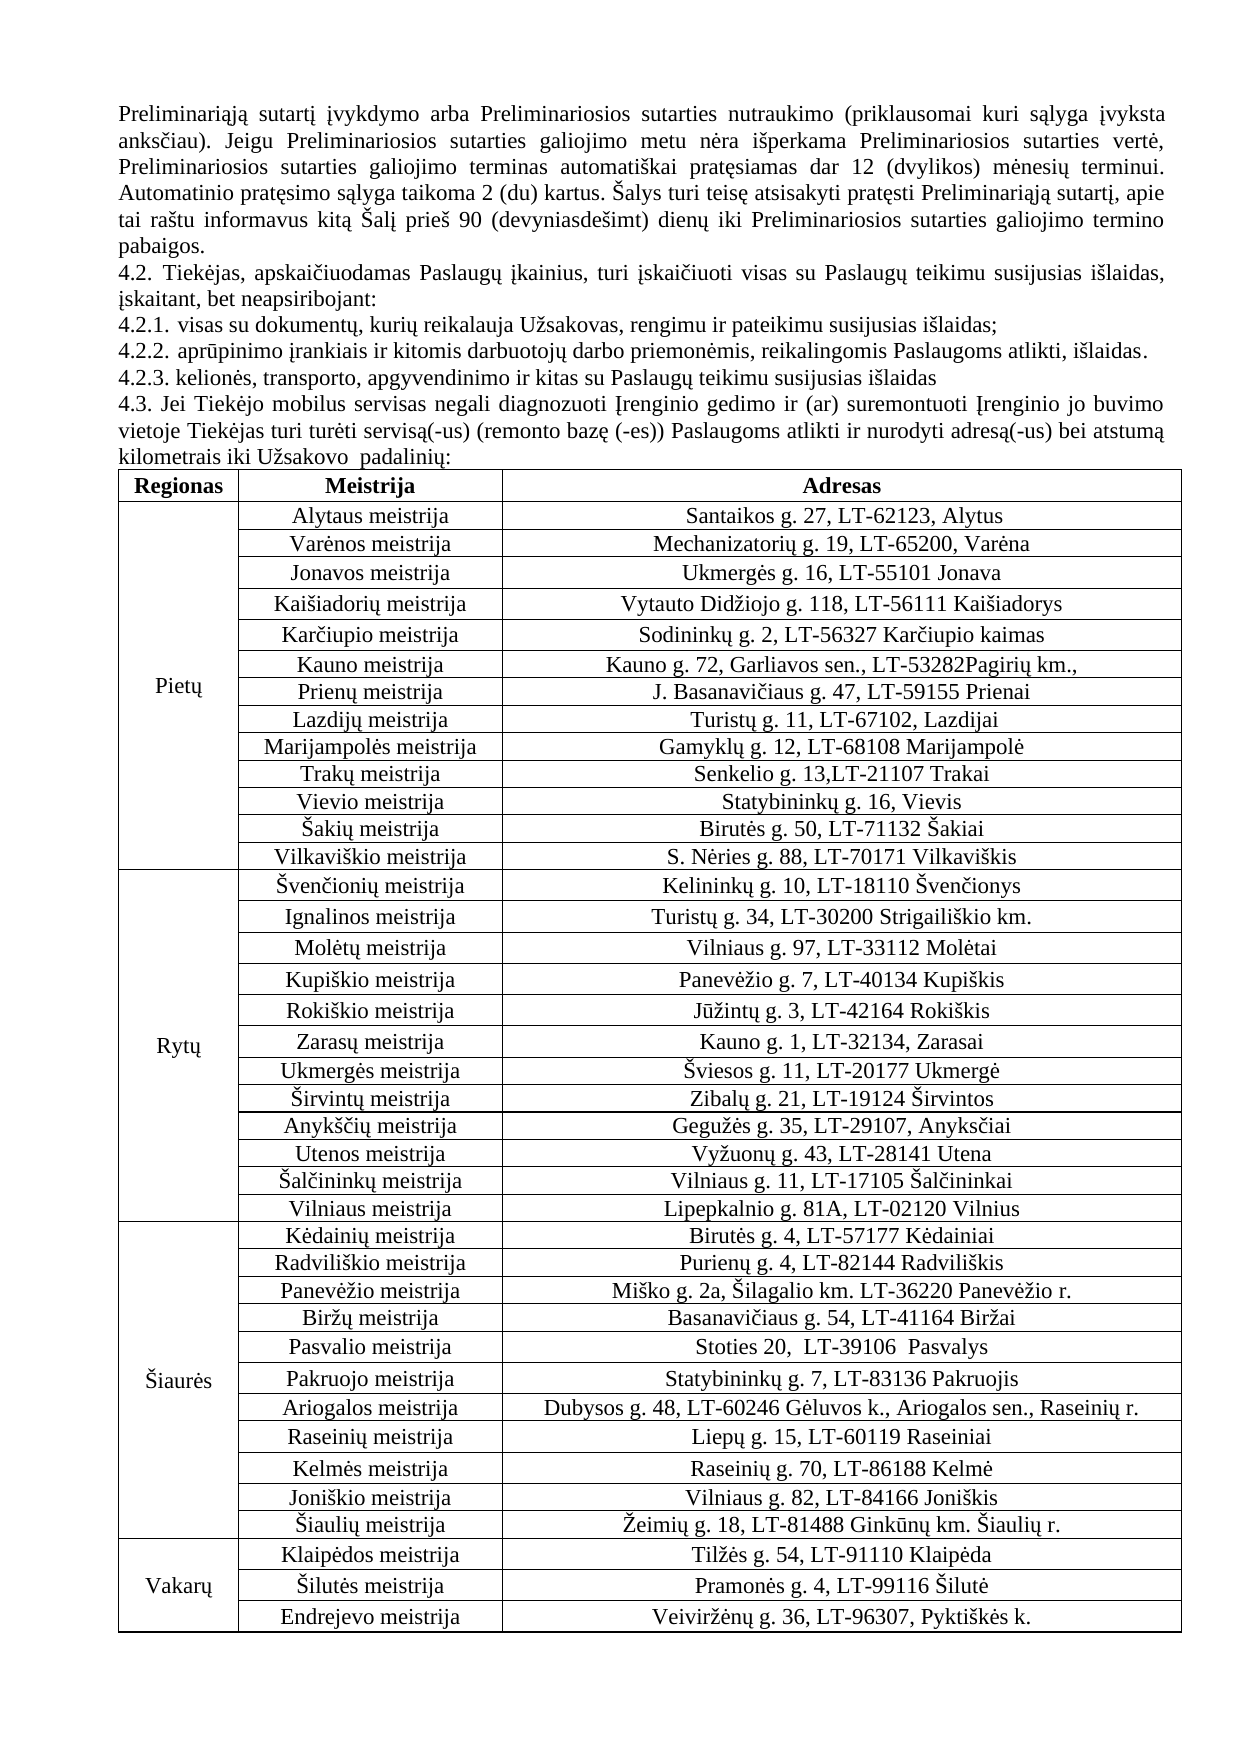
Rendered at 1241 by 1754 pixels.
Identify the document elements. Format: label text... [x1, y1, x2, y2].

table_cell Kauno g. 1, LT-32134, Zarasai [503, 1026, 1181, 1057]
table_cell Kėdainių meistrija [239, 1222, 502, 1248]
table_cell Basanavičiaus g. 54, LT-41164 Biržai [503, 1304, 1181, 1331]
table_cell Kupiškio meistrija [239, 964, 502, 994]
table_cell Klaipėdos meistrija [239, 1539, 502, 1569]
table_cell Vievio meistrija [239, 788, 502, 814]
table_cell Turistų g. 11, LT-67102, Lazdijai [503, 706, 1181, 732]
table_cell Senkelio g. 13,LT-21107 Trakai [503, 761, 1181, 787]
table_cell Turistų g. 34, LT-30200 Strigailiškio km. [503, 901, 1181, 932]
table_cell Kaišiadorių meistrija [239, 589, 502, 619]
table_cell Zarasų meistrija [239, 1026, 502, 1057]
table_cell Statybininkų g. 16, Vievis [503, 788, 1181, 814]
text 4.2.1. visas su dokumentų, kurių reikalauja Užsakovas, rengimu ir pateikimu susijusias išlaidas; [118, 311, 1166, 338]
table_cell Endrejevo meistrija [239, 1601, 502, 1631]
table_cell Purienų g. 4, LT-82144 Radviliškis [503, 1249, 1181, 1276]
table_cell Veiviržėnų g. 36, LT-96307, Pyktiškės k. [503, 1601, 1181, 1631]
table_header Meistrija [239, 470, 502, 501]
table_cell Miško g. 2a, Šilagalio km. LT-36220 Panevėžio r. [503, 1277, 1181, 1303]
table_cell Jonavos meistrija [239, 557, 502, 587]
table_cell Birutės g. 4, LT-57177 Kėdainiai [503, 1222, 1181, 1248]
table_cell Rytų [119, 870, 238, 1221]
text 4.2. Tiekėjas, apskaičiuodamas Paslaugų įkainius, turi įskaičiuoti visas su Paslaugų teikimu susijusias išlaidas, įskaitant, bet neapsiribojant: [118, 258, 1166, 311]
table_cell Mechanizatorių g. 19, LT-65200, Varėna [503, 530, 1181, 556]
table_cell Marijampolės meistrija [239, 733, 502, 759]
table_cell Dubysos g. 48, LT-60246 Gėluvos k., Ariogalos sen., Raseinių r. [503, 1394, 1181, 1420]
table_cell Stoties 20, LT-39106 Pasvalys [503, 1332, 1181, 1362]
table_cell Vilniaus g. 82, LT-84166 Joniškis [503, 1484, 1181, 1510]
table_cell Vilniaus meistrija [239, 1195, 502, 1221]
table_cell Panevėžio meistrija [239, 1277, 502, 1303]
table_cell Birutės g. 50, LT-71132 Šakiai [503, 815, 1181, 842]
table_cell Prienų meistrija [239, 678, 502, 705]
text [118, 100, 1166, 258]
table_cell Molėtų meistrija [239, 933, 502, 963]
table_cell Anykščių meistrija [239, 1113, 502, 1139]
table_cell Pakruojo meistrija [239, 1363, 502, 1393]
table_cell Ukmergės meistrija [239, 1058, 502, 1084]
table_cell Utenos meistrija [239, 1140, 502, 1166]
table_cell Jūžintų g. 3, LT-42164 Rokiškis [503, 995, 1181, 1025]
table_cell Vyžuonų g. 43, LT-28141 Utena [503, 1140, 1181, 1166]
table_cell Šakių meistrija [239, 815, 502, 842]
table_cell Biržų meistrija [239, 1304, 502, 1331]
table_cell Ignalinos meistrija [239, 901, 502, 932]
table_cell Pramonės g. 4, LT-99116 Šilutė [503, 1570, 1181, 1600]
table_cell Raseinių meistrija [239, 1421, 502, 1452]
table_cell S. Nėries g. 88, LT-70171 Vilkaviškis [503, 843, 1181, 869]
table_cell Pietų [119, 502, 238, 869]
table_cell Zibalų g. 21, LT-19124 Širvintos [503, 1085, 1181, 1111]
table_cell Šiaurės [119, 1222, 238, 1538]
table_cell Karčiupio meistrija [239, 620, 502, 650]
table_cell Ukmergės g. 16, LT-55101 Jonava [503, 557, 1181, 587]
table_cell Statybininkų g. 7, LT-83136 Pakruojis [503, 1363, 1181, 1393]
table_cell Šalčininkų meistrija [239, 1167, 502, 1193]
table_cell Šiaulių meistrija [239, 1511, 502, 1538]
table_header Regionas [119, 470, 238, 501]
table_cell Vakarų [119, 1539, 238, 1631]
table_cell Joniškio meistrija [239, 1484, 502, 1510]
text 4.2.3. kelionės, transporto, apgyvendinimo ir kitas su Paslaugų teikimu susijusias išlaidas [118, 364, 1166, 390]
table_cell Vilkaviškio meistrija [239, 843, 502, 869]
table_cell Varėnos meistrija [239, 530, 502, 556]
table_cell Gamyklų g. 12, LT-68108 Marijampolė [503, 733, 1181, 759]
table_cell Gegužės g. 35, LT-29107, Anyksčiai [503, 1113, 1181, 1139]
table_cell Alytaus meistrija [239, 502, 502, 529]
table_cell Švenčionių meistrija [239, 870, 502, 900]
table_cell Liepų g. 15, LT-60119 Raseiniai [503, 1421, 1181, 1452]
table_cell J. Basanavičiaus g. 47, LT-59155 Prienai [503, 678, 1181, 705]
table_cell Kelininkų g. 10, LT-18110 Švenčionys [503, 870, 1181, 900]
table_cell Šviesos g. 11, LT-20177 Ukmergė [503, 1058, 1181, 1084]
table_cell Kauno g. 72, Garliavos sen., LT-53282Pagirių km., [503, 651, 1181, 677]
table_cell Sodininkų g. 2, LT-56327 Karčiupio kaimas [503, 620, 1181, 650]
table_cell Raseinių g. 70, LT-86188 Kelmė [503, 1453, 1181, 1483]
table_cell Vilniaus g. 97, LT-33112 Molėtai [503, 933, 1181, 963]
table_cell Tilžės g. 54, LT-91110 Klaipėda [503, 1539, 1181, 1569]
table_cell Ariogalos meistrija [239, 1394, 502, 1420]
text 4.2.2. aprūpinimo įrankiais ir kitomis darbuotojų darbo priemonėmis, reikalingomis Paslaugoms atlikti, išlaidas. [118, 338, 1166, 364]
table_cell Žeimių g. 18, LT-81488 Ginkūnų km. Šiaulių r. [503, 1511, 1181, 1538]
table_cell Santaikos g. 27, LT-62123, Alytus [503, 502, 1181, 529]
table_cell Pasvalio meistrija [239, 1332, 502, 1362]
table_cell Vilniaus g. 11, LT-17105 Šalčininkai [503, 1167, 1181, 1193]
table_cell Kauno meistrija [239, 651, 502, 677]
table_cell Lazdijų meistrija [239, 706, 502, 732]
table_cell Šilutės meistrija [239, 1570, 502, 1600]
table_cell Širvintų meistrija [239, 1085, 502, 1111]
table_cell Trakų meistrija [239, 761, 502, 787]
table_cell Radviliškio meistrija [239, 1249, 502, 1276]
text 4.3. Jei Tiekėjo mobilus servisas negali diagnozuoti Įrenginio gedimo ir (ar) suremontuoti Įrenginio jo buvimo vietoje Tiekėjas turi turėti servisą(-us) (remonto bazę (-es)) Paslaugoms atlikti ir nurodyti adresą(-us) bei atstumą kilometrais iki Užsakovo padalinių: [118, 390, 1166, 469]
table_cell Vytauto Didžiojo g. 118, LT-56111 Kaišiadorys [503, 589, 1181, 619]
table_cell Panevėžio g. 7, LT-40134 Kupiškis [503, 964, 1181, 994]
table_cell Rokiškio meistrija [239, 995, 502, 1025]
table_header Adresas [503, 470, 1181, 501]
table_cell Kelmės meistrija [239, 1453, 502, 1483]
table_cell Lipepkalnio g. 81A, LT-02120 Vilnius [503, 1195, 1181, 1221]
